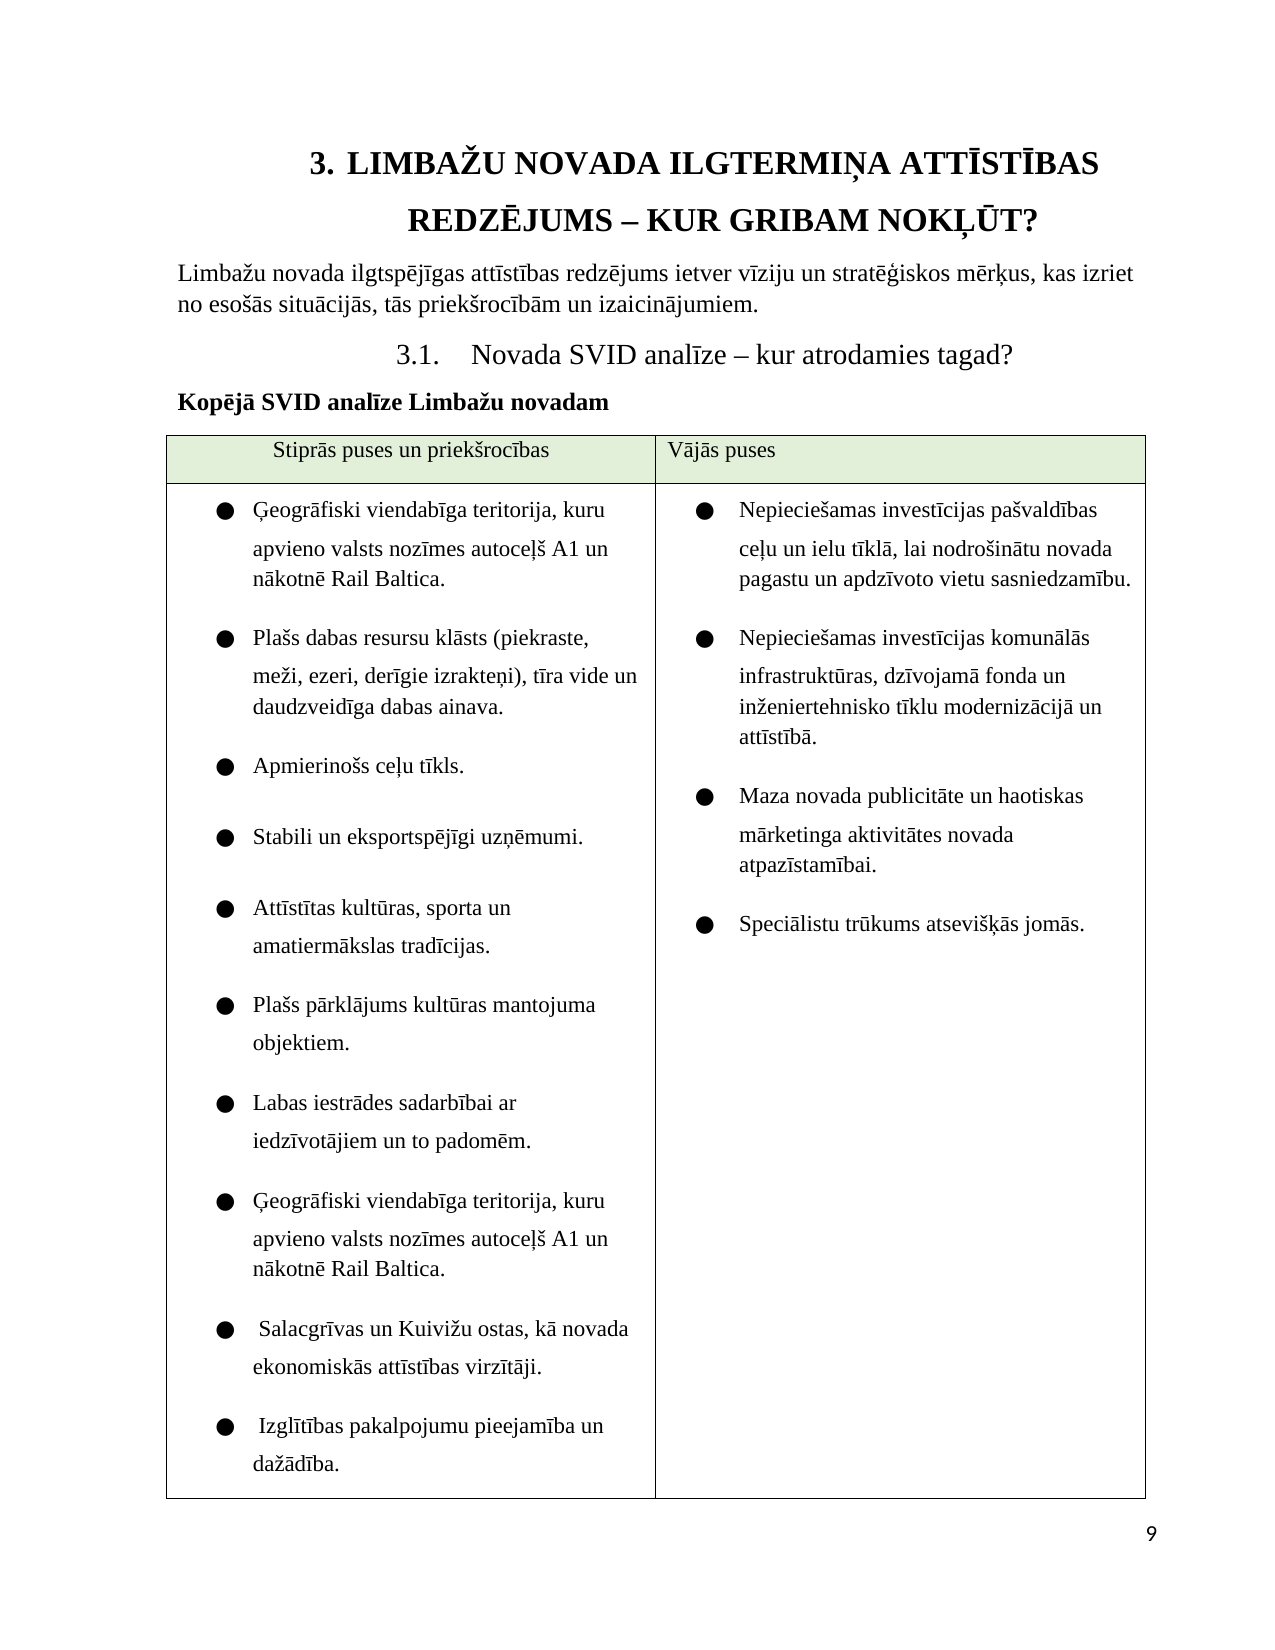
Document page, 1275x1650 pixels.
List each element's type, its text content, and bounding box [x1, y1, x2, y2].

table_header Vājās puses [656, 436, 1145, 483]
text Kopējā SVID analīze Limbažu novadam [177, 387, 1157, 416]
text Limbažu novada ilgtspējīgas attīstības redzējums ietver vīziju un stratēģiskos mērķus, kas izriet no esošās situācijās, tās priekšrocībām un izaicinājumiem. [177, 258, 1157, 318]
table_cell Nepieciešamas investīcijas pašvaldības ceļu un ielu tīklā, lai nodrošinātu novada pagastu un apdzīvoto vietu sasniedzamību. Nepieciešamas investīcijas komunālās infrastruktūras, dzīvojamā fonda un inženiertehnisko tīklu modernizācijā un attīstībā. Maza novada publicitāte un haotiskas mārketinga aktivitātes novada atpazīstamībai. Speciālistu trūkums atsevišķās jomās. [656, 484, 1145, 1497]
table_header Stiprās puses un priekšrocības [167, 436, 655, 483]
subtitle Limbažu novada ilgtermiņa attīstības redzējums – kur gribam nokļūt? [252, 143, 1157, 239]
subtitle Novada SVID analīze – kur atrodamies tagad? [252, 337, 1157, 370]
table_cell Ģeogrāfiski viendabīga teritorija, kuru apvieno valsts nozīmes autoceļš A1 un nākotnē Rail Baltica. Plašs dabas resursu klāsts (piekraste, meži, ezeri, derīgie izrakteņi), tīra vide un daudzveidīga dabas ainava. Apmierinošs ceļu tīkls. Stabili un eksportspējīgi uzņēmumi. Attīstītas kultūras, sporta un amatiermākslas tradīcijas. Plašs pārklājums kultūras mantojuma objektiem. Labas iestrādes sadarbībai ar iedzīvotājiem un to padomēm. Ģeogrāfiski viendabīga teritorija, kuru apvieno valsts nozīmes autoceļš A1 un nākotnē Rail Baltica. Salacgrīvas un Kuivižu ostas, kā novada ekonomiskās attīstības virzītāji. Izglītības pakalpojumu pieejamība un dažādība. [167, 484, 655, 1497]
